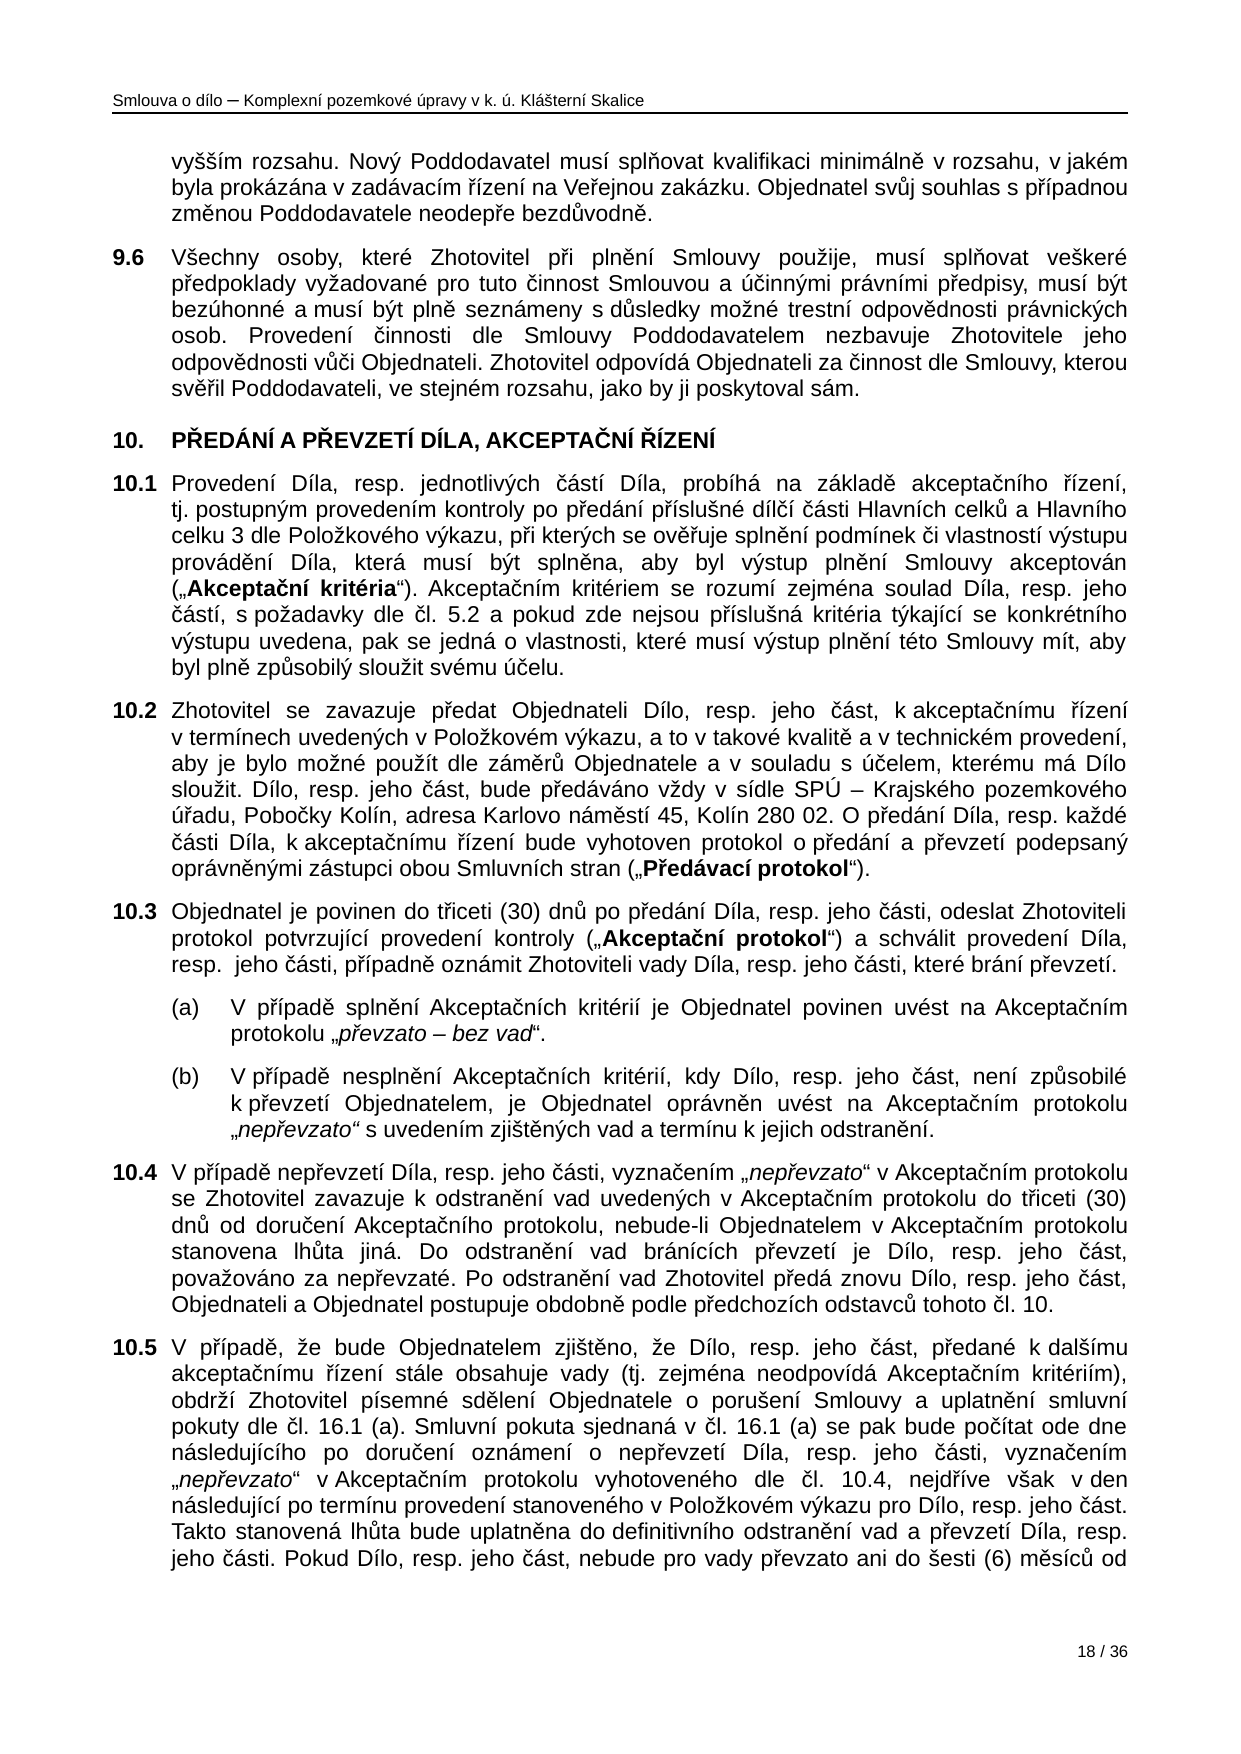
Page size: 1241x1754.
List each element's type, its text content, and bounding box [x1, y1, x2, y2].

text Zhotovitel se zavazuje předat Objednateli Dílo, resp. jeho část, k akceptačnímu řízení v termínech uvedených v Položkovém výkazu, a to v takové kvalitě a v technickém provedení, aby je bylo možné použít dle záměrů Objednatele a v souladu s účelem, kterému má Dílo sloužit. Dílo, resp. jeho část, bude předáváno vždy v sídle SPÚ – Krajského pozemkového úřadu, Pobočky Kolín, adresa Karlovo náměstí 45, Kolín 280 02. O předání Díla, resp. každé části Díla, k akceptačnímu řízení bude vyhotoven protokol o předání a převzetí podepsaný oprávněnými zástupci obou Smluvních stran („Předávací protokol“). [112, 697, 1128, 882]
list V případě nesplnění Akceptačních kritérií, kdy Dílo, resp. jeho část, není způsobilé k převzetí Objednatelem, je Objednatel oprávněn uvést na Akceptačním protokolu „nepřevzato“ s uvedením zjištěných vad a termínu k jejich odstranění. [171, 1063, 1128, 1142]
text Objednatel je povinen do třiceti (30) dnů po předání Díla, resp. jeho části, odeslat Zhotoviteli protokol potvrzující provedení kontroly („Akceptační protokol“) a schválit provedení Díla, resp. jeho části, případně oznámit Zhotoviteli vady Díla, resp. jeho části, které brání převzetí. [112, 898, 1128, 977]
text Všechny osoby, které Zhotovitel při plnění Smlouvy použije, musí splňovat veškeré předpoklady vyžadované pro tuto činnost Smlouvou a účinnými právními předpisy, musí být bezúhonné a musí být plně seznámeny s důsledky možné trestní odpovědnosti právnických osob. Provedení činnosti dle Smlouvy Poddodavatelem nezbavuje Zhotovitele jeho odpovědnosti vůči Objednateli. Zhotovitel odpovídá Objednateli za činnost dle Smlouvy, kterou svěřil Poddodavateli, ve stejném rozsahu, jako by ji poskytoval sám. [112, 243, 1128, 402]
text Předání a převzetí Díla, Akceptační řízení [112, 427, 1128, 453]
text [112, 1334, 1128, 1571]
list V případě splnění Akceptačních kritérií je Objednatel povinen uvést na Akceptačním protokolu „převzato – bez vad“. [171, 994, 1128, 1047]
text Provedení Díla, resp. jednotlivých částí Díla, probíhá na základě akceptačního řízení, tj. postupným provedením kontroly po předání příslušné dílčí části Hlavních celků a Hlavního celku 3 dle Položkového výkazu, při kterých se ověřuje splnění podmínek či vlastností výstupu provádění Díla, která musí být splněna, aby byl výstup plnění Smlouvy akceptován („Akceptační kritéria“). Akceptačním kritériem se rozumí zejména soulad Díla, resp. jeho částí, s požadavky dle čl. 5.2 a pokud zde nejsou příslušná kritéria týkající se konkrétního výstupu uvedena, pak se jedná o vlastnosti, které musí výstup plnění této Smlouvy mít, aby byl plně způsobilý sloužit svému účelu. [112, 469, 1128, 680]
text V případě nepřevzetí Díla, resp. jeho části, vyznačením „nepřevzato“ v Akceptačním protokolu se Zhotovitel zavazuje k odstranění vad uvedených v Akceptačním protokolu do třiceti (30) dnů od doručení Akceptačního protokolu, nebude-li Objednatelem v Akceptačním protokolu stanovena lhůta jiná. Do odstranění vad bránících převzetí je Dílo, resp. jeho část, považováno za nepřevzaté. Po odstranění vad Zhotovitel předá znovu Dílo, resp. jeho část, Objednateli a Objednatel postupuje obdobně podle předchozích odstavců tohoto čl. 10. [112, 1159, 1128, 1317]
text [112, 148, 1128, 227]
